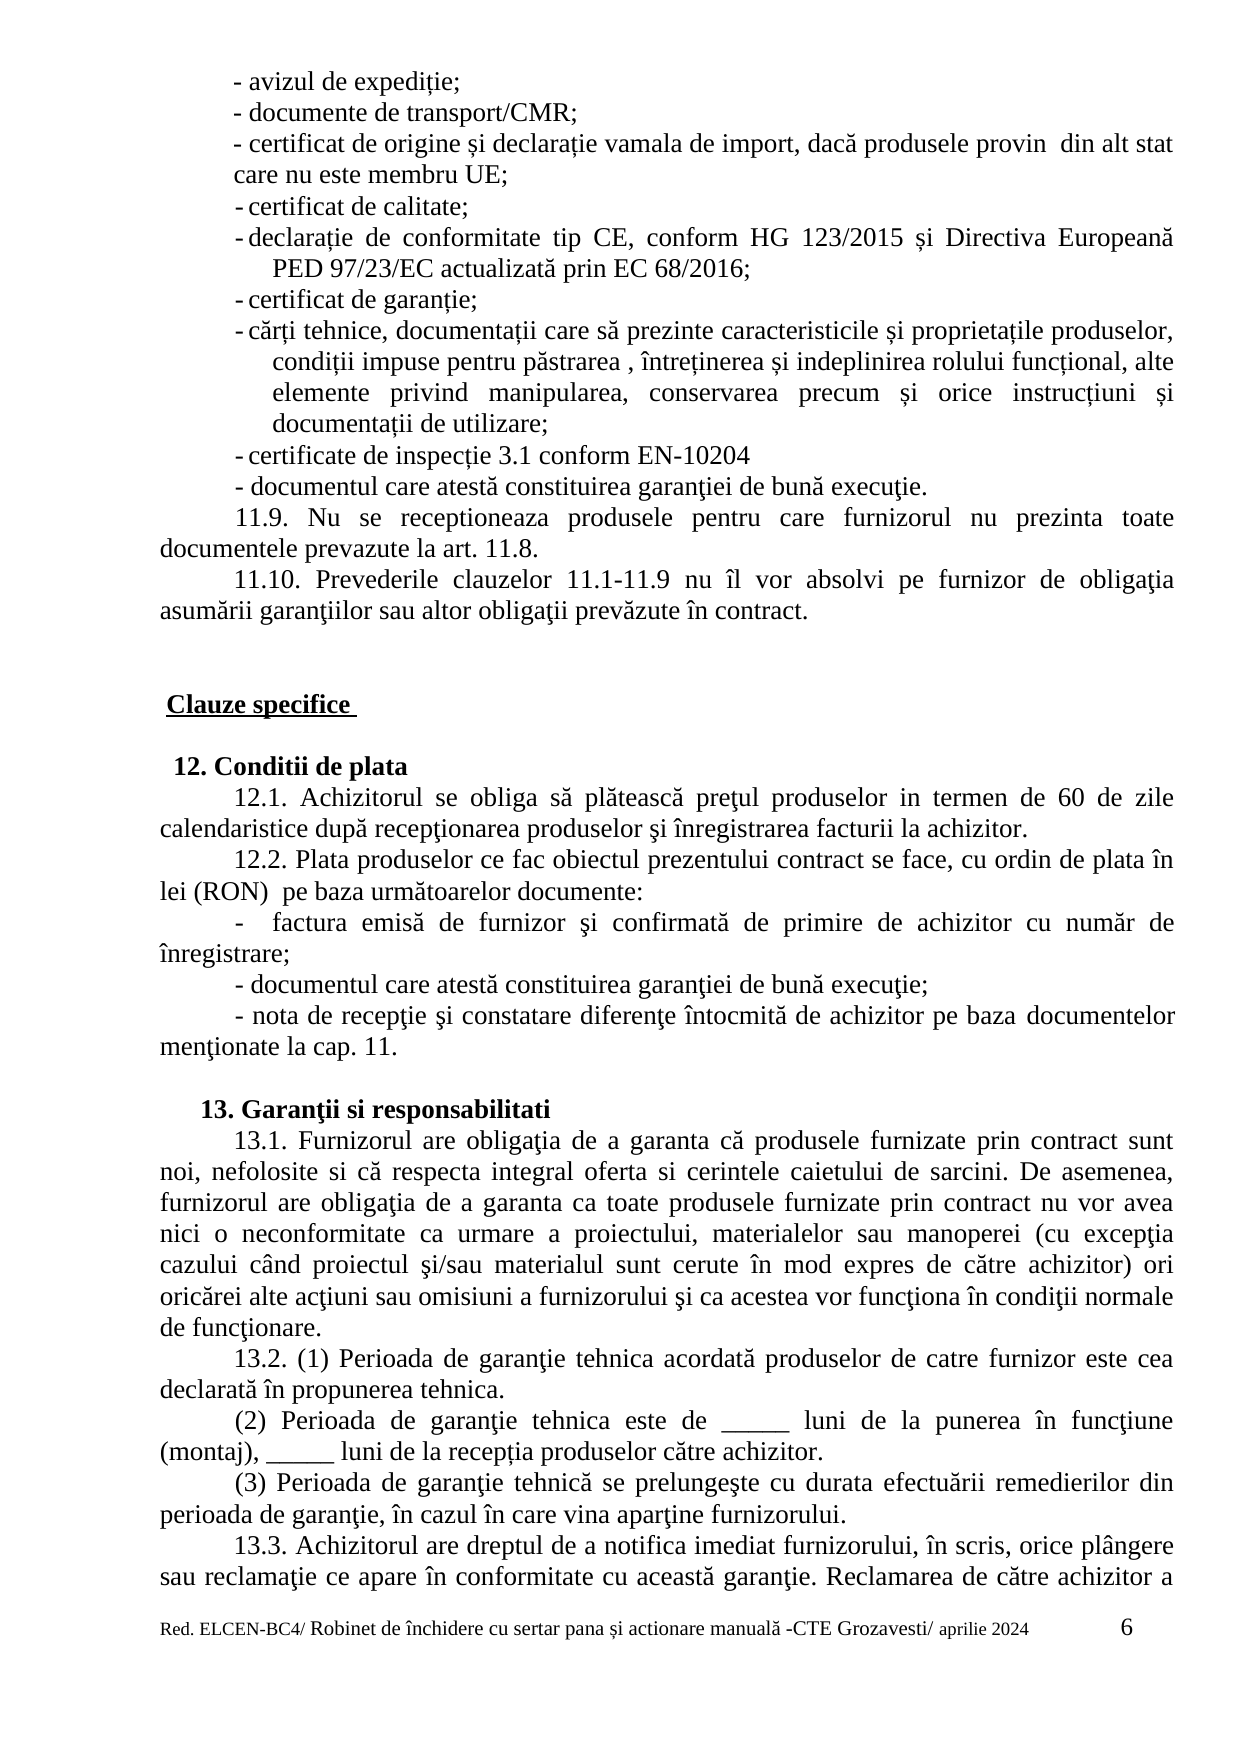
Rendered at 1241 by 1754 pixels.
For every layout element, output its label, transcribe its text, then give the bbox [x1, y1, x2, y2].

text 13.2. (1) Perioada de garanţie tehnica acordată produselor de catre furnizor este cea declarată în propunerea tehnica. [159, 1342, 1175, 1404]
list cărți tehnice, documentații care să prezinte caracteristicile și proprietațile produselor, condiții impuse pentru păstrarea , întreținerea și indeplinirea rolului funcțional, alte elemente privind manipularea, conservarea precum și orice instrucțiuni și documentații de utilizare; [234, 314, 1175, 439]
list - certificat de origine și declarație vamala de import, dacă produsele provin din alt stat care nu este membru UE; [233, 127, 1175, 189]
list certificate de inspecție 3.1 conform EN-10204 [234, 439, 1175, 470]
text 11.10. Prevederile clauzelor 11.1-11.9 nu îl vor absolvi pe furnizor de obligaţia asumării garanţiilor sau altor obligaţii prevăzute în contract. [159, 563, 1175, 626]
list certificat de garanție; [234, 283, 1175, 314]
text 11.9. Nu se receptioneaza produsele pentru care furnizorul nu prezinta toate documentele prevazute la art. 11.8. [159, 501, 1175, 563]
text 12.2. Plata produselor ce fac obiectul prezentului contract se face, cu ordin de plata în lei (RON) pe baza următoarelor documente: [159, 844, 1175, 906]
text - factura emisă de furnizor şi confirmată de primire de achizitor cu număr de înregistrare; [159, 906, 1175, 968]
text - documentul care atestă constituirea garanţiei de bună execuţie; [159, 968, 1175, 999]
list certificat de calitate; [234, 189, 1175, 221]
text - nota de recepţie şi constatare diferenţe întocmită de achizitor pe baza documentelor menţionate la cap. 11. [159, 999, 1175, 1062]
text - documentul care atestă constituirea garanţiei de bună execuţie. [159, 470, 1175, 501]
text Clauze specifice [159, 688, 1175, 719]
list - avizul de expediție; [233, 65, 1175, 96]
text 12. Conditii de plata [159, 750, 1175, 781]
text (2) Perioada de garanţie tehnica este de _____ luni de la punerea în funcţiune (montaj), _____ luni de la recepția produselor către achizitor. [159, 1404, 1175, 1467]
text (3) Perioada de garanţie tehnică se prelungeşte cu durata efectuării remedierilor din perioada de garanţie, în cazul în care vina aparţine furnizorului. [159, 1467, 1175, 1529]
text 13. Garanţii si responsabilitati [159, 1093, 1175, 1124]
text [159, 1529, 1175, 1591]
list declarație de conformitate tip CE, conform HG 123/2015 și Directiva Europeană PED 97/23/EC actualizată prin EC 68/2016; [234, 221, 1175, 283]
list - documente de transport/CMR; [233, 96, 1175, 127]
text 12.1. Achizitorul se obliga să plătească preţul produselor in termen de 60 de zile calendaristice după recepţionarea produselor şi înregistrarea facturii la achizitor. [159, 781, 1175, 844]
text 13.1. Furnizorul are obligaţia de a garanta că produsele furnizate prin contract sunt noi, nefolosite si că respecta integral oferta si cerintele caietului de sarcini. De asemenea, furnizorul are obligaţia de a garanta ca toate produsele furnizate prin contract nu vor avea nici o neconformitate ca urmare a proiectului, materialelor sau manoperei (cu excepţia cazului când proiectul şi/sau materialul sunt cerute în mod expres de către achizitor) ori oricărei alte acţiuni sau omisiuni a furnizorului şi ca acestea vor funcţiona în condiţii normale de funcţionare. [159, 1124, 1175, 1342]
